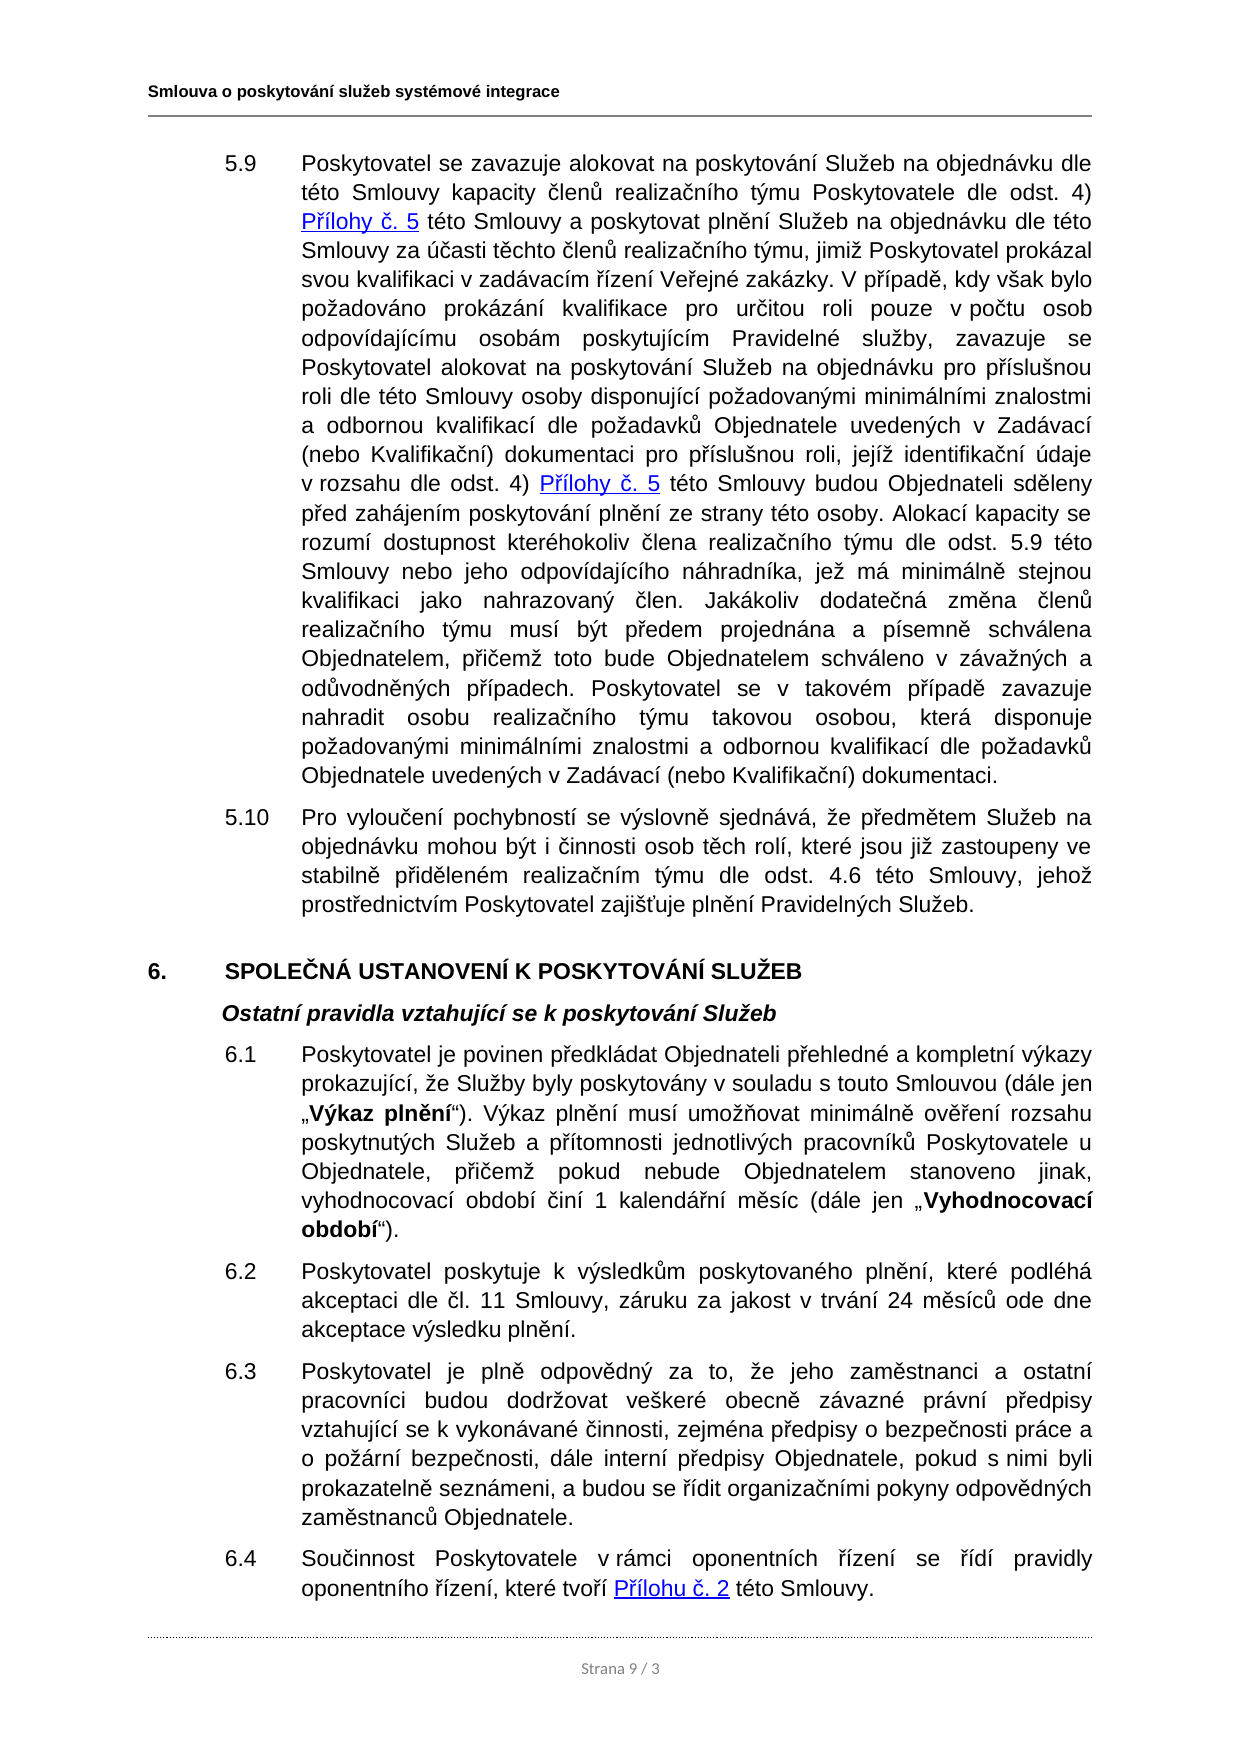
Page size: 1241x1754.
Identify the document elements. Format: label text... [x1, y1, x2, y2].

text Součinnost Poskytovatele v rámci oponentních řízení se řídí pravidly oponentního řízení, které tvoří Přílohu č. 2 této Smlouvy. [224, 1543, 1092, 1602]
text Poskytovatel se zavazuje alokovat na poskytování Služeb na objednávku dle této Smlouvy kapacity členů realizačního týmu Poskytovatele dle odst. 4) Přílohy č. 5 této Smlouvy a poskytovat plnění Služeb na objednávku dle této Smlouvy za účasti těchto členů realizačního týmu, jimiž Poskytovatel prokázal svou kvalifikaci v zadávacím řízení Veřejné zakázky. V případě, kdy však bylo požadováno prokázání kvalifikace pro určitou roli pouze v počtu osob odpovídajícímu osobám poskytujícím Pravidelné služby, zavazuje se Poskytovatel alokovat na poskytování Služeb na objednávku pro příslušnou roli dle této Smlouvy osoby disponující požadovanými minimálními znalostmi a odbornou kvalifikací dle požadavků Objednatele uvedených v Zadávací (nebo Kvalifikační) dokumentaci pro příslušnou roli, jejíž identifikační údaje v rozsahu dle odst. 4) Přílohy č. 5 této Smlouvy budou Objednateli sděleny před zahájením poskytování plnění ze strany této osoby. Alokací kapacity se rozumí dostupnost kteréhokoliv člena realizačního týmu dle odst. 5.9 této Smlouvy nebo jeho odpovídajícího náhradníka, jež má minimálně stejnou kvalifikaci jako nahrazovaný člen. Jakákoliv dodatečná změna členů realizačního týmu musí být předem projednána a písemně schválena Objednatelem, přičemž toto bude Objednatelem schváleno v závažných a odůvodněných případech. Poskytovatel se v takovém případě zavazuje nahradit osobu realizačního týmu takovou osobou, která disponuje požadovanými minimálními znalostmi a odbornou kvalifikací dle požadavků Objednatele uvedených v Zadávací (nebo Kvalifikační) dokumentaci. [224, 148, 1092, 789]
text Poskytovatel je plně odpovědný za to, že jeho zaměstnanci a ostatní pracovníci budou dodržovat veškeré obecně závazné právní předpisy vztahující se k vykonávané činnosti, zejména předpisy o bezpečnosti práce a o požární bezpečnosti, dále interní předpisy Objednatele, pokud s nimi byli prokazatelně seznámeni, a budou se řídit organizačními pokyny odpovědných zaměstnanců Objednatele. [224, 1356, 1092, 1531]
text Pro vyloučení pochybností se výslovně sjednává, že předmětem Služeb na objednávku mohou být i činnosti osob těch rolí, které jsou již zastoupeny ve stabilně přiděleném realizačním týmu dle odst. 4.6 této Smlouvy, jehož prostřednictvím Poskytovatel zajišťuje plnění Pravidelných Služeb. [224, 802, 1092, 918]
text Poskytovatel je povinen předkládat Objednateli přehledné a kompletní výkazy prokazující, že Služby byly poskytovány v souladu s touto Smlouvou (dále jen „Výkaz plnění“). Výkaz plnění musí umožňovat minimálně ověření rozsahu poskytnutých Služeb a přítomnosti jednotlivých pracovníků Poskytovatele u Objednatele, přičemž pokud nebude Objednatelem stanoveno jinak, vyhodnocovací období činí 1 kalendářní měsíc (dále jen „Vyhodnocovací období“). [224, 1039, 1092, 1243]
text SPOLEČNÁ USTANOVENÍ K POSKYTOVÁNÍ SLUŽEB [148, 956, 1092, 985]
text Poskytovatel poskytuje k výsledkům poskytovaného plnění, které podléhá akceptaci dle čl. 11 Smlouvy, záruku za jakost v trvání 24 měsíců ode dne akceptace výsledku plnění. [224, 1256, 1092, 1343]
list Ostatní pravidla vztahující se k poskytování Služeb [148, 998, 1092, 1027]
